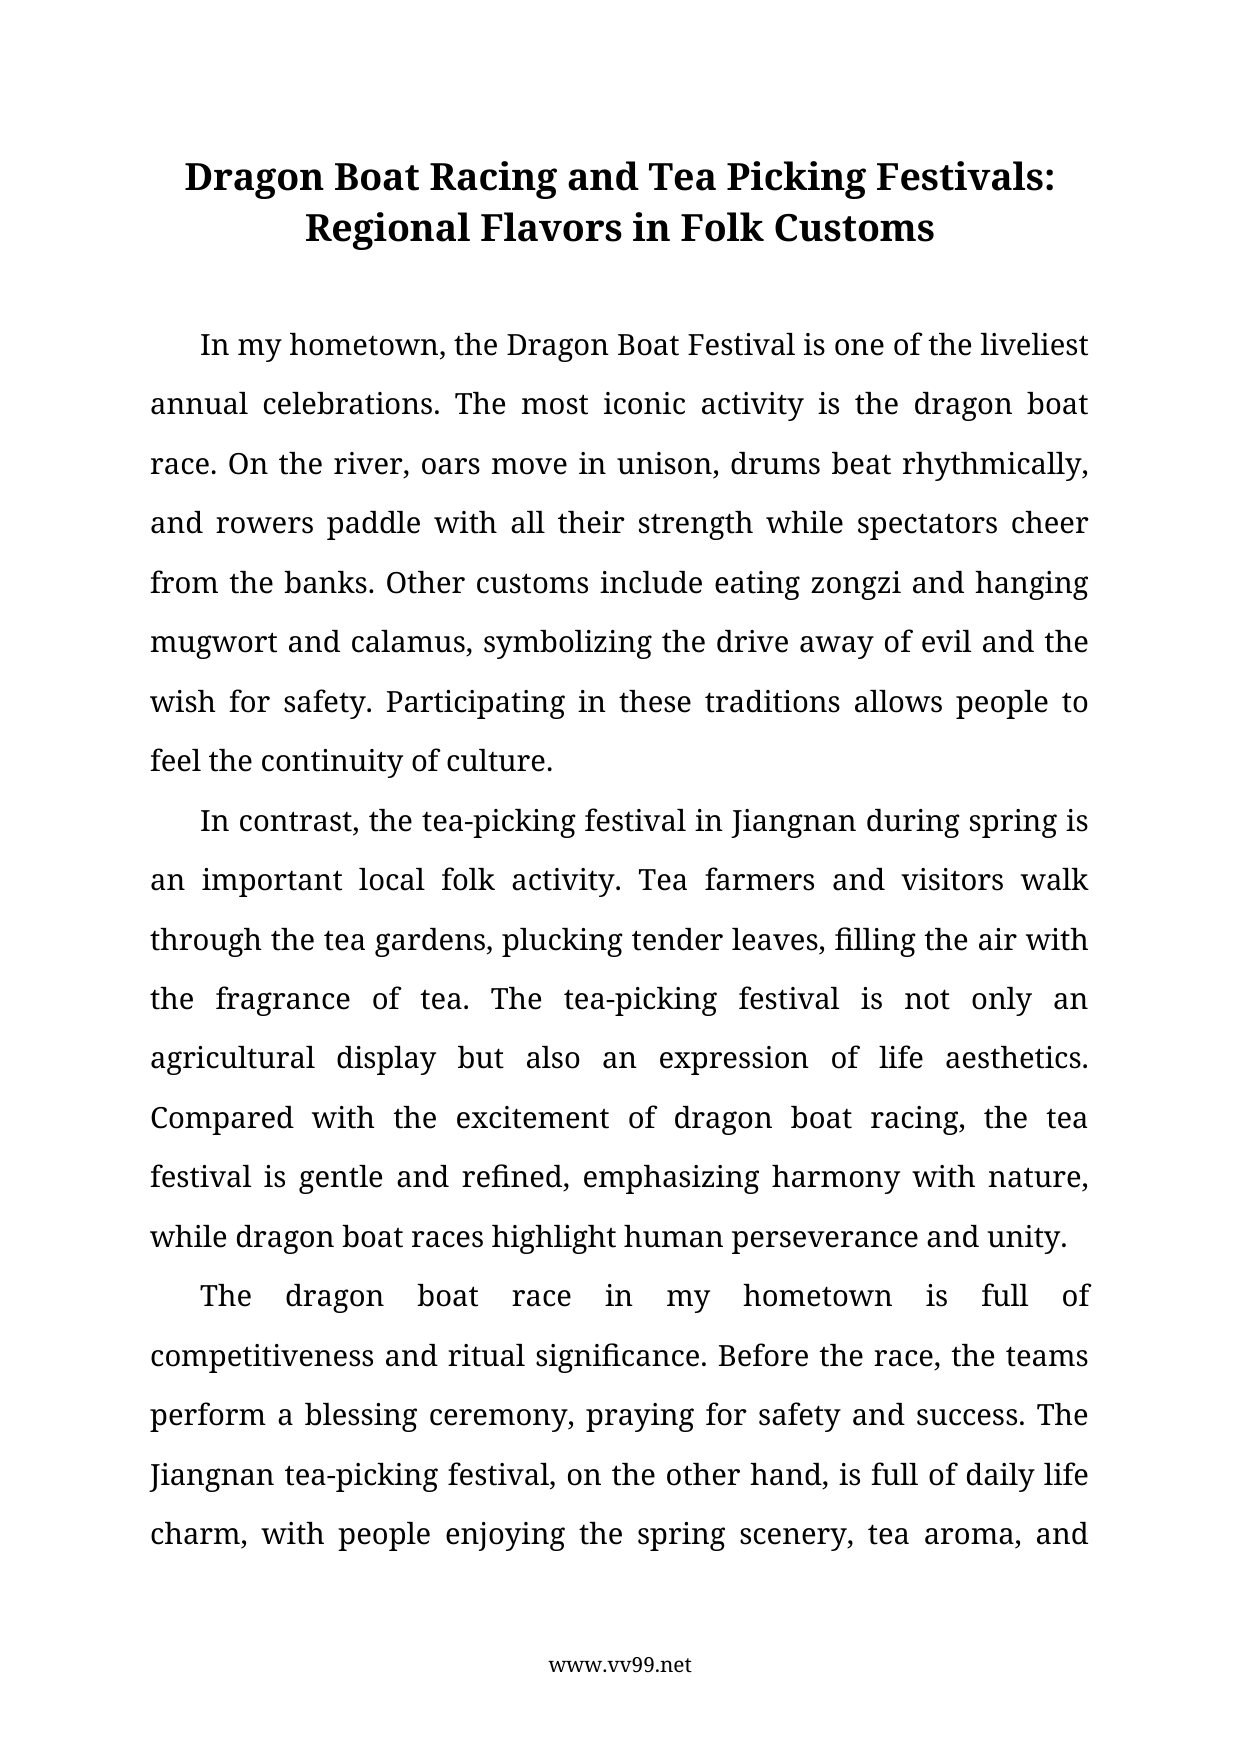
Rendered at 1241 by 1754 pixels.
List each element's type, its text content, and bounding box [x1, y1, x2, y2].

text In contrast, the tea-picking festival in Jiangnan during spring is an important local folk activity. Tea farmers and visitors walk through the tea gardens, plucking tender leaves, filling the air with the fragrance of tea. The tea-picking festival is not only an agricultural display but also an expression of life aesthetics. Compared with the excitement of dragon boat racing, the tea festival is gentle and refined, emphasizing harmony with nature, while dragon boat races highlight human perseverance and unity. [150, 800, 1090, 1256]
subtitle Dragon Boat Racing and Tea Picking Festivals: Regional Flavors in Folk Customs [150, 150, 1090, 252]
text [150, 1276, 1090, 1553]
text In my hometown, the Dragon Boat Festival is one of the liveliest annual celebrations. The most iconic activity is the dragon boat race. On the river, oars move in unison, drums beat rhythmically, and rowers paddle with all their strength while spectators cheer from the banks. Other customs include eating zongzi and hanging mugwort and calamus, symbolizing the drive away of evil and the wish for safety. Participating in these traditions allows people to feel the continuity of culture. [150, 324, 1090, 780]
